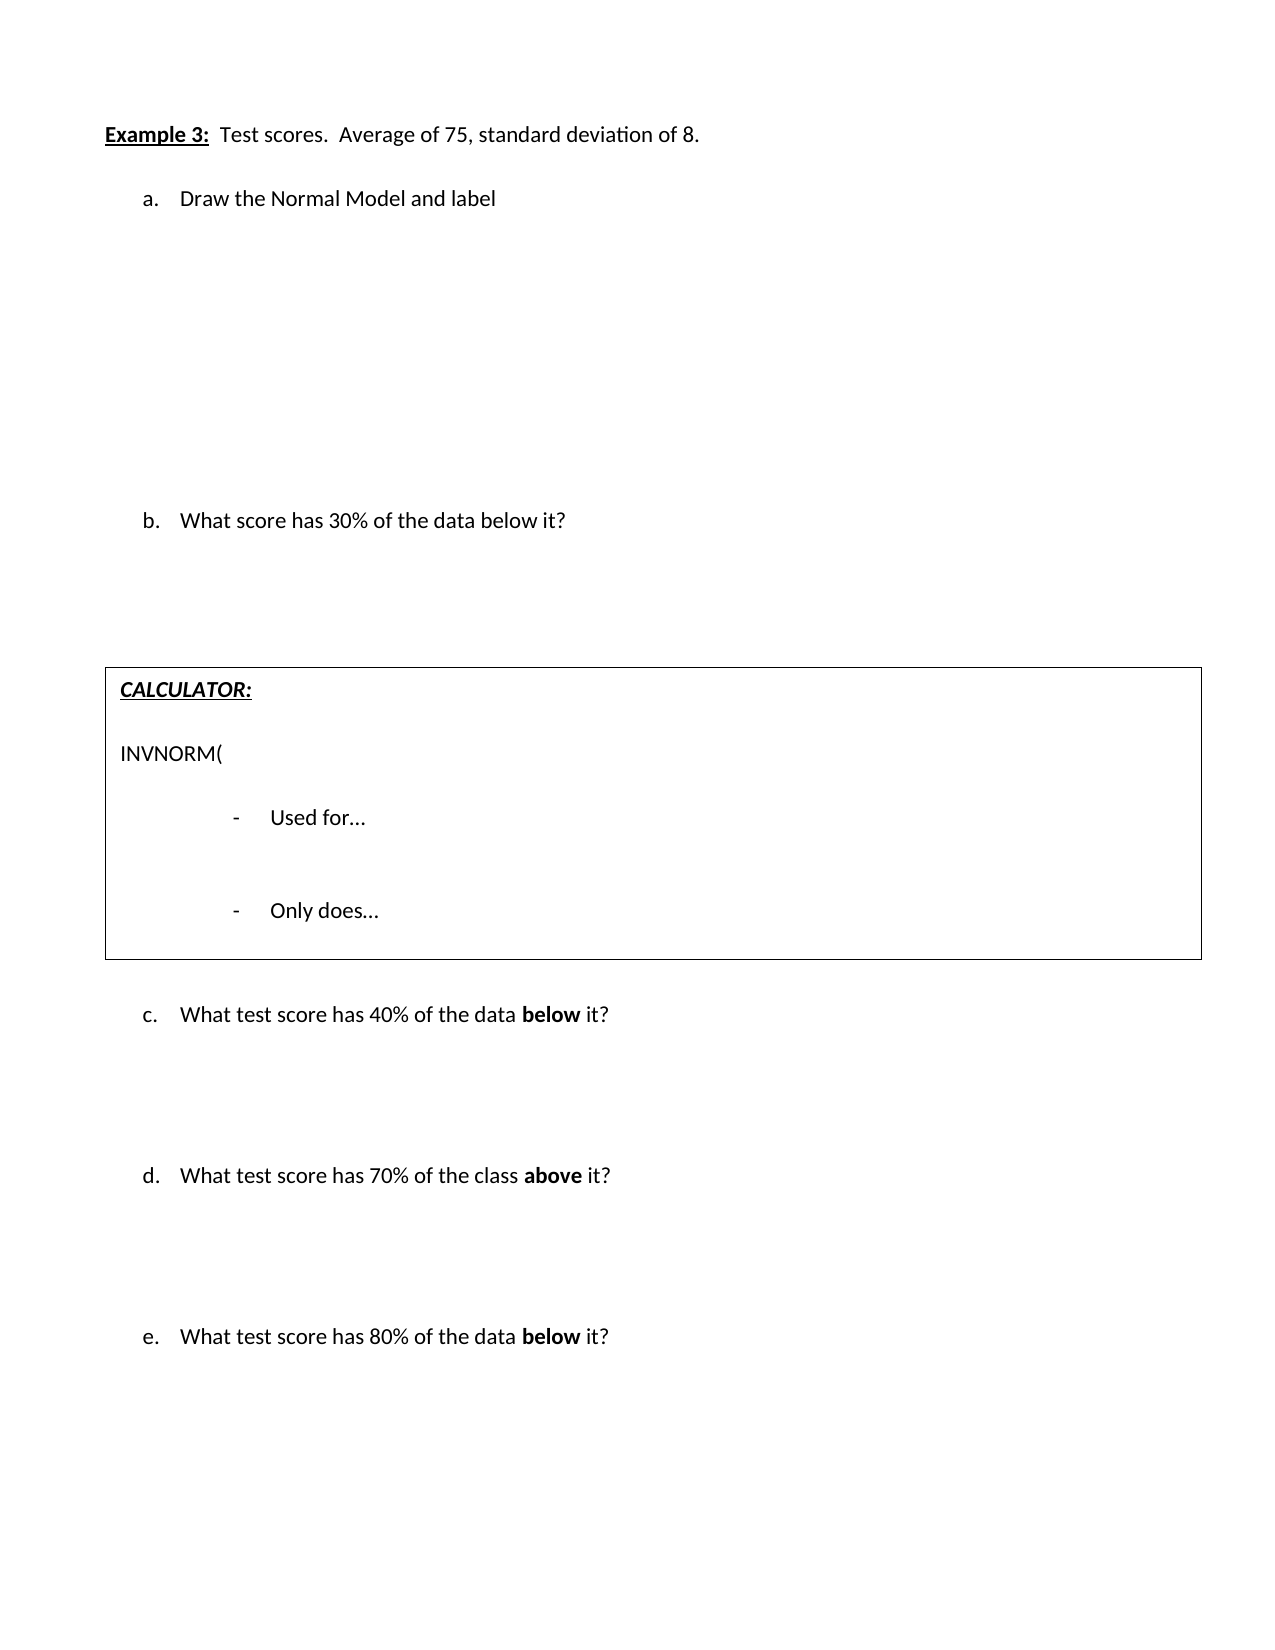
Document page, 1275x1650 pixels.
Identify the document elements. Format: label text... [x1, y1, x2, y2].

list Draw the Normal Model and label [142, 184, 1170, 212]
list What test score has 40% of the data below it? [142, 1000, 1170, 1028]
list What test score has 70% of the class above it? [142, 1161, 1170, 1189]
text Example 3: Test scores. Average of 75, standard deviation of 8. [105, 120, 1170, 148]
list What test score has 80% of the data below it? [142, 1322, 1170, 1350]
list What score has 30% of the data below it? [142, 506, 1170, 534]
